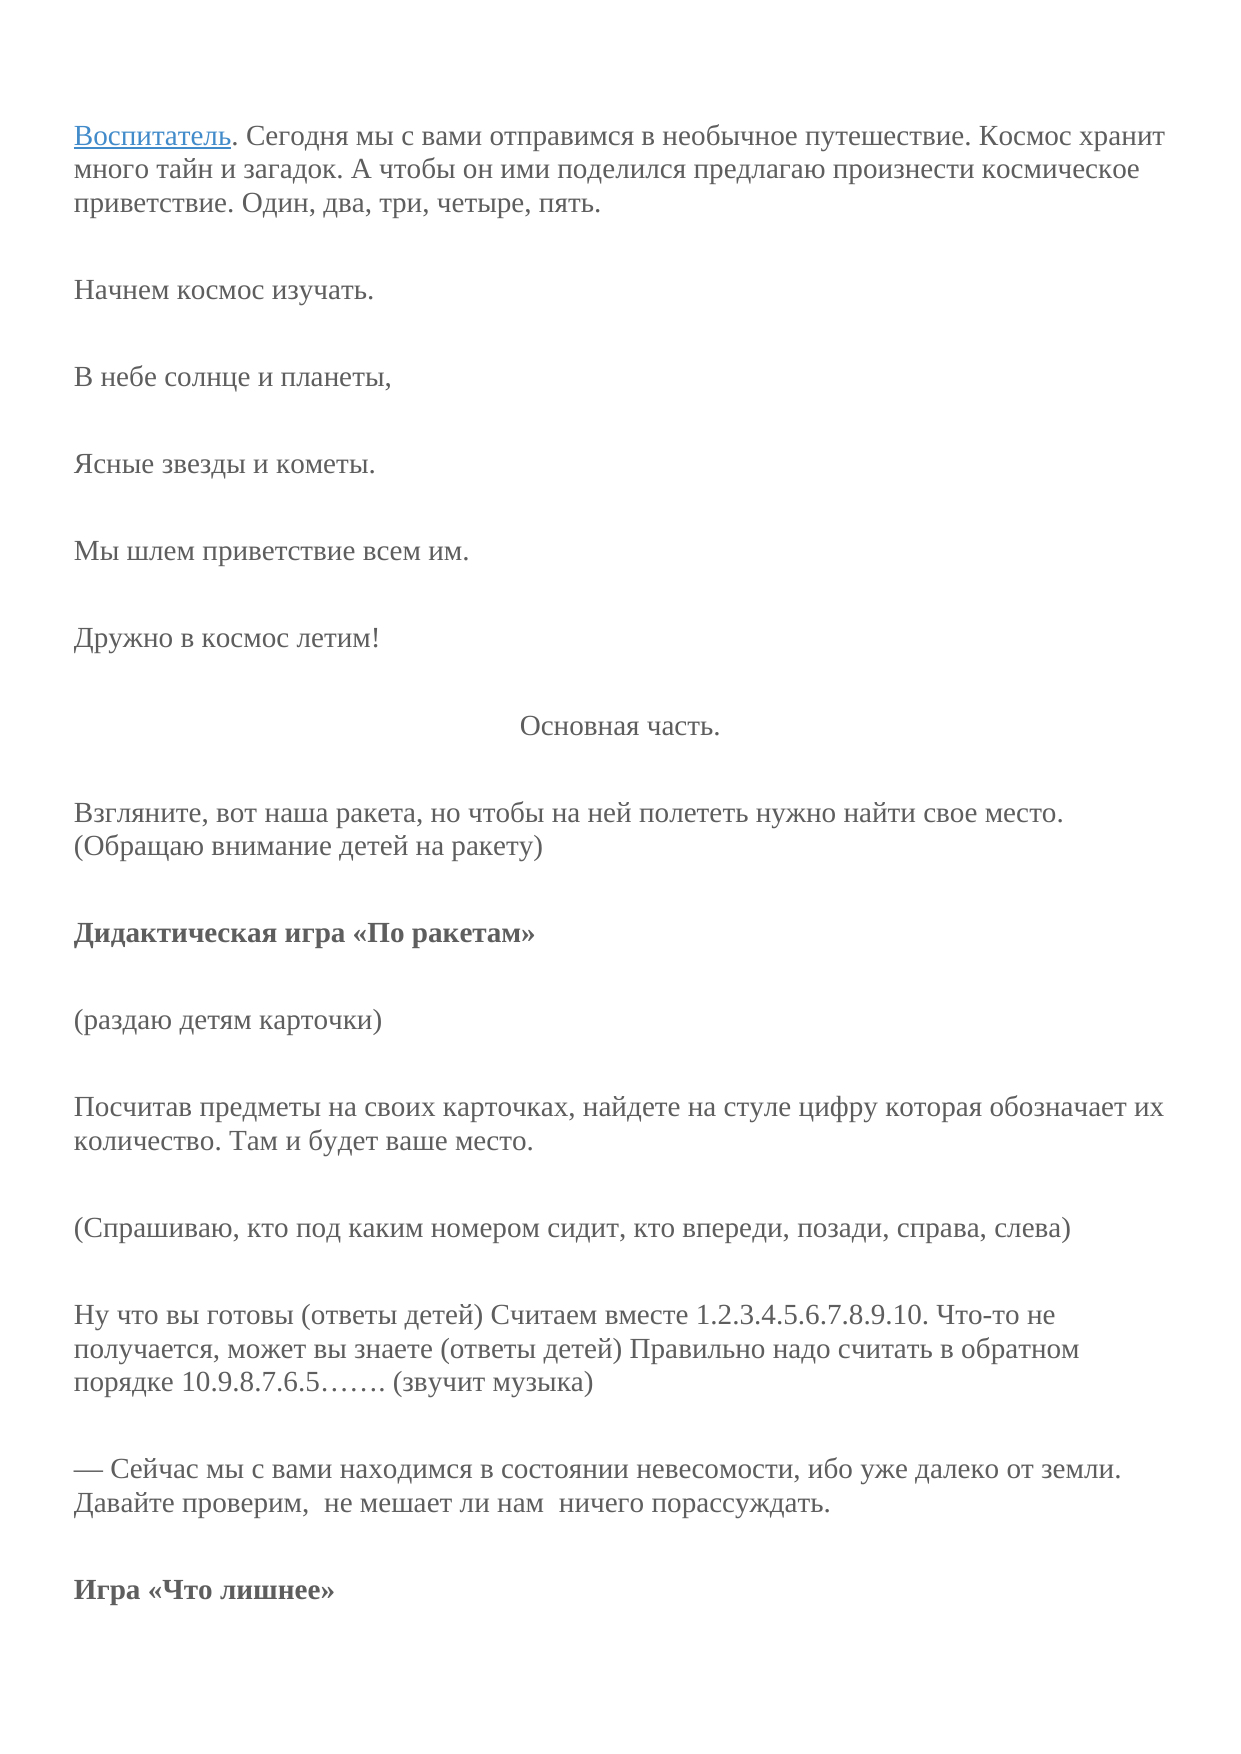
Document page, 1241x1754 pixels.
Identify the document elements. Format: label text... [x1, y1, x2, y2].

text Игра «Что лишнее» [74, 1572, 1167, 1606]
text (Спрашиваю, кто под каким номером сидит, кто впереди, позади, справа, слева) [74, 1210, 1167, 1244]
text Воспитатель. Сегодня мы с вами отправимся в необычное путешествие. Космос хранит много тайн и загадок. А чтобы он ими поделился предлагаю произнести космическое приветствие. Один, два, три, четыре, пять. [74, 118, 1167, 219]
text (раздаю детям карточки) [74, 1002, 1167, 1036]
text Основная часть. [74, 708, 1167, 741]
text Ясные звезды и кометы. [74, 446, 1167, 480]
text В небе солнце и планеты, [74, 359, 1167, 393]
text Посчитав предметы на своих карточках, найдете на стуле цифру которая обозначает их количество. Там и будет ваше место. [74, 1089, 1167, 1157]
text Взгляните, вот наша ракета, но чтобы на ней полететь нужно найти свое место. (Обращаю внимание детей на ракету) [74, 795, 1167, 862]
text Дружно в космос летим! [74, 621, 1167, 654]
text Мы шлем приветствие всем им. [74, 533, 1167, 567]
text Дидактическая игра «По ракетам» [74, 915, 1167, 949]
text Начнем космос изучать. [74, 272, 1167, 306]
text Ну что вы готовы (ответы детей) Считаем вместе 1.2.3.4.5.6.7.8.9.10. Что-то не получается, может вы знаете (ответы детей) Правильно надо считать в обратном порядке 10.9.8.7.6.5……. (звучит музыка) [74, 1297, 1167, 1398]
text — Сейчас мы с вами находимся в состоянии невесомости, ибо уже далеко от земли. Давайте проверим, не мешает ли нам ничего порассуждать. [74, 1451, 1167, 1518]
